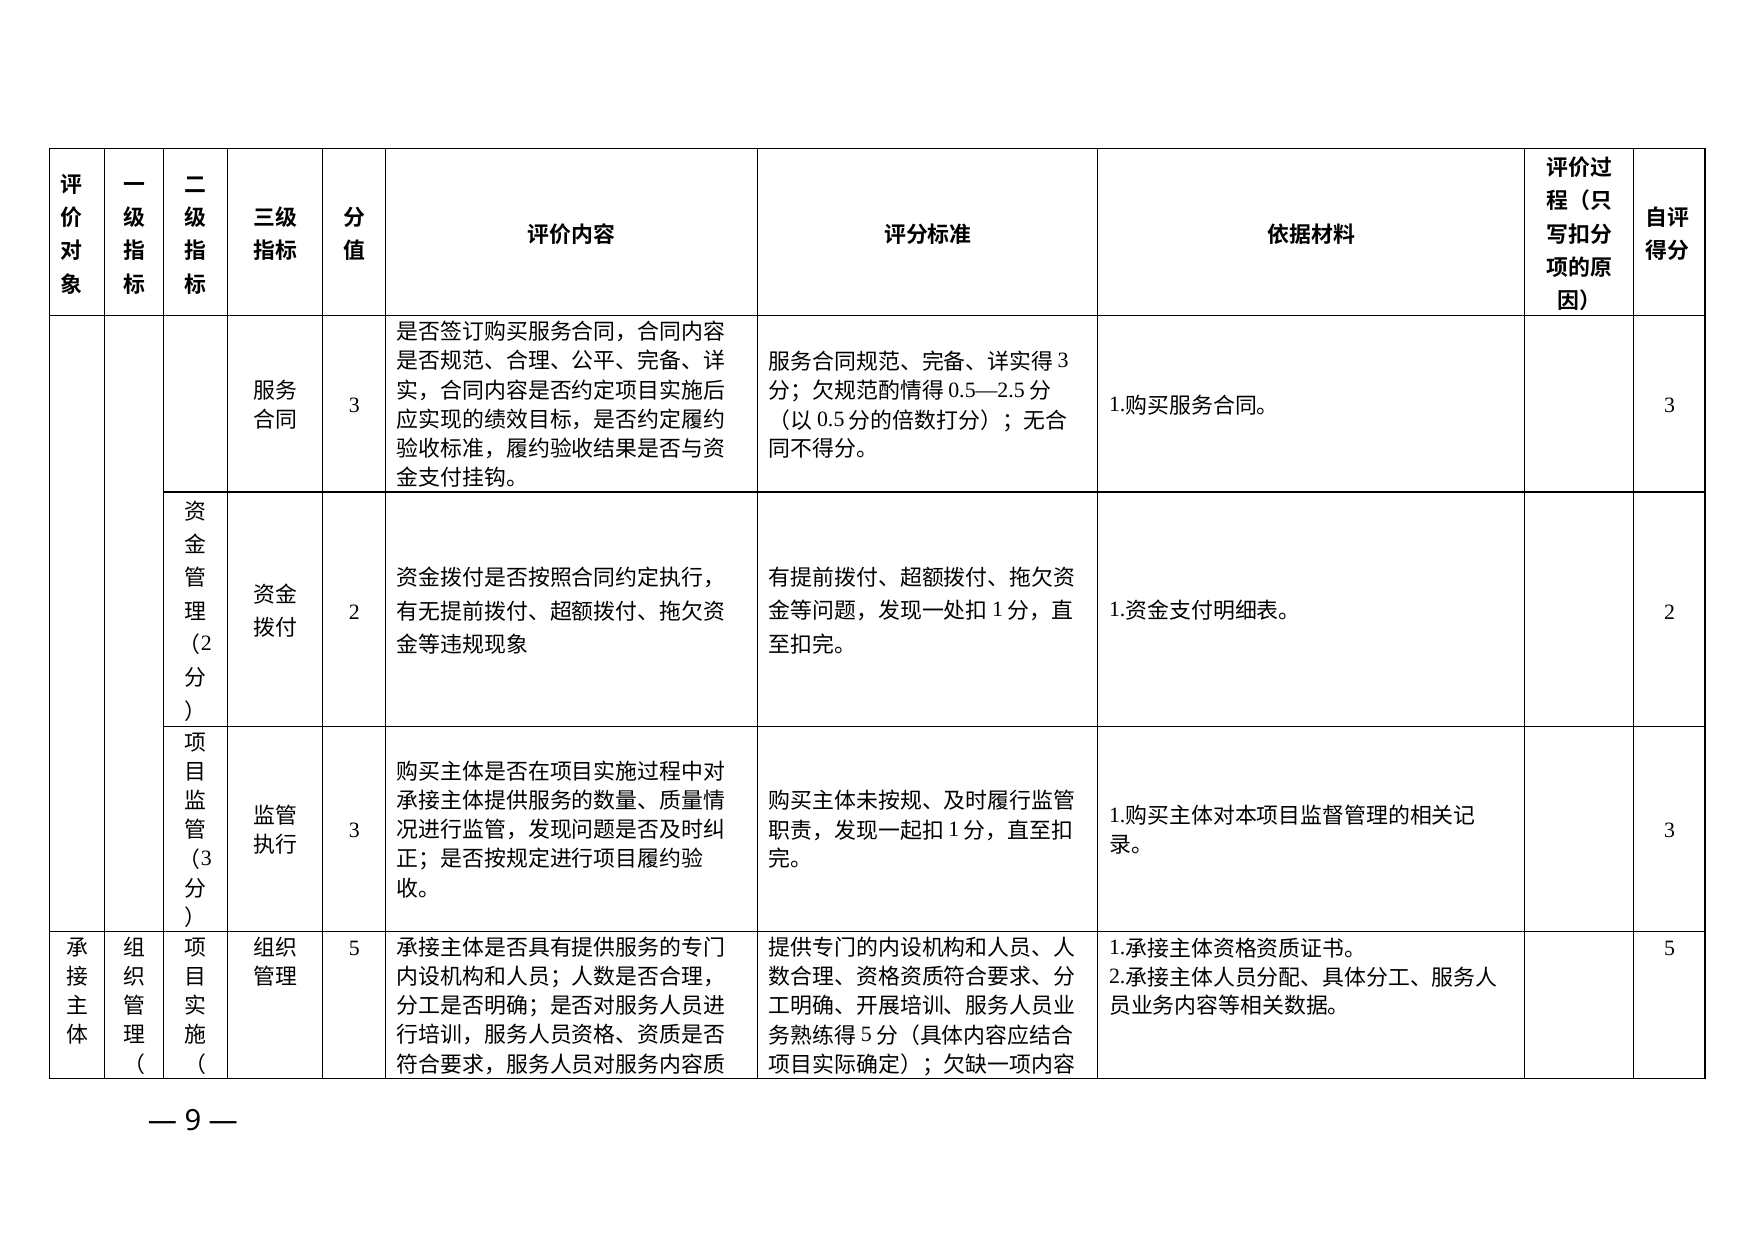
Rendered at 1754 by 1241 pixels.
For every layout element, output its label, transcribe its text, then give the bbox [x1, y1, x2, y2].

table_cell 资金拨付是否按照合同约定执行，有无提前拨付、超额拨付、拖欠资金等违规现象 [386, 493, 757, 726]
table_cell 监管 执行 [228, 727, 322, 931]
table_cell 组织 管理 [228, 932, 322, 1078]
table_header 评分标准 [758, 149, 1097, 315]
table_cell 是否签订购买服务合同，合同内容是否规范、合理、公平、完备、详实，合同内容是否约定项目实施后应实现的绩效目标，是否约定履约验收标准，履约验收结果是否与资金支付挂钩。 [386, 316, 757, 491]
table_header 依据材料 [1098, 149, 1524, 315]
table_cell 组织管理（10分） [105, 932, 163, 1078]
table_cell 5 [1634, 932, 1704, 1078]
table_header 评价对象 [50, 149, 104, 315]
table_header 二级指标 [164, 149, 227, 315]
table_cell 资金 拨付 [228, 493, 322, 726]
table_cell 2 [323, 493, 385, 726]
table_cell [1525, 932, 1633, 1078]
table_cell 服务 合同 [228, 316, 322, 491]
table_header 分值 [323, 149, 385, 315]
table_header 自评得分 [1634, 149, 1704, 315]
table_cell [758, 932, 1097, 1078]
table_cell 1.购买服务合同。 [1098, 316, 1524, 491]
table_cell 购买主体未按规、及时履行监管职责，发现一起扣1分，直至扣完。 [758, 727, 1097, 931]
table_cell [1525, 316, 1633, 491]
table_cell [1525, 493, 1633, 726]
table_cell 5 [323, 932, 385, 1078]
table_cell 3 [323, 727, 385, 931]
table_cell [1098, 932, 1524, 1078]
table_cell 3 [323, 316, 385, 491]
table_cell 承接主体 [50, 932, 104, 1078]
table_cell 服务合同规范、完备、详实得3分；欠规范酌情得0.5—2.5分（以0.5分的倍数打分）；无合同不得分。 [758, 316, 1097, 491]
table_cell 2 [1634, 493, 1704, 726]
table_cell 有提前拨付、超额拨付、拖欠资金等问题，发现一处扣1分，直至扣完。 [758, 493, 1097, 726]
table_header 三级 指标 [228, 149, 322, 315]
table_header 一级指标 [105, 149, 163, 315]
table_cell [1525, 727, 1633, 931]
table_cell 项目监管（3分） [164, 727, 227, 931]
table_cell 资金管理（2分） [164, 493, 227, 726]
table_header 评价过程（只写扣分项的原因） [1525, 149, 1633, 315]
table_header 评价内容 [386, 149, 757, 315]
table_cell 1.购买主体对本项目监督管理的相关记录。 [1098, 727, 1524, 931]
table_cell 购买主体是否在项目实施过程中对承接主体提供服务的数量、质量情况进行监管，发现问题是否及时纠正；是否按规定进行项目履约验收。 [386, 727, 757, 931]
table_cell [386, 932, 757, 1078]
table_cell 1.资金支付明细表。 [1098, 493, 1524, 726]
table_cell 3 [1634, 316, 1704, 491]
table_cell 3 [1634, 727, 1704, 931]
table_cell 项目实施（10分） [164, 932, 227, 1078]
